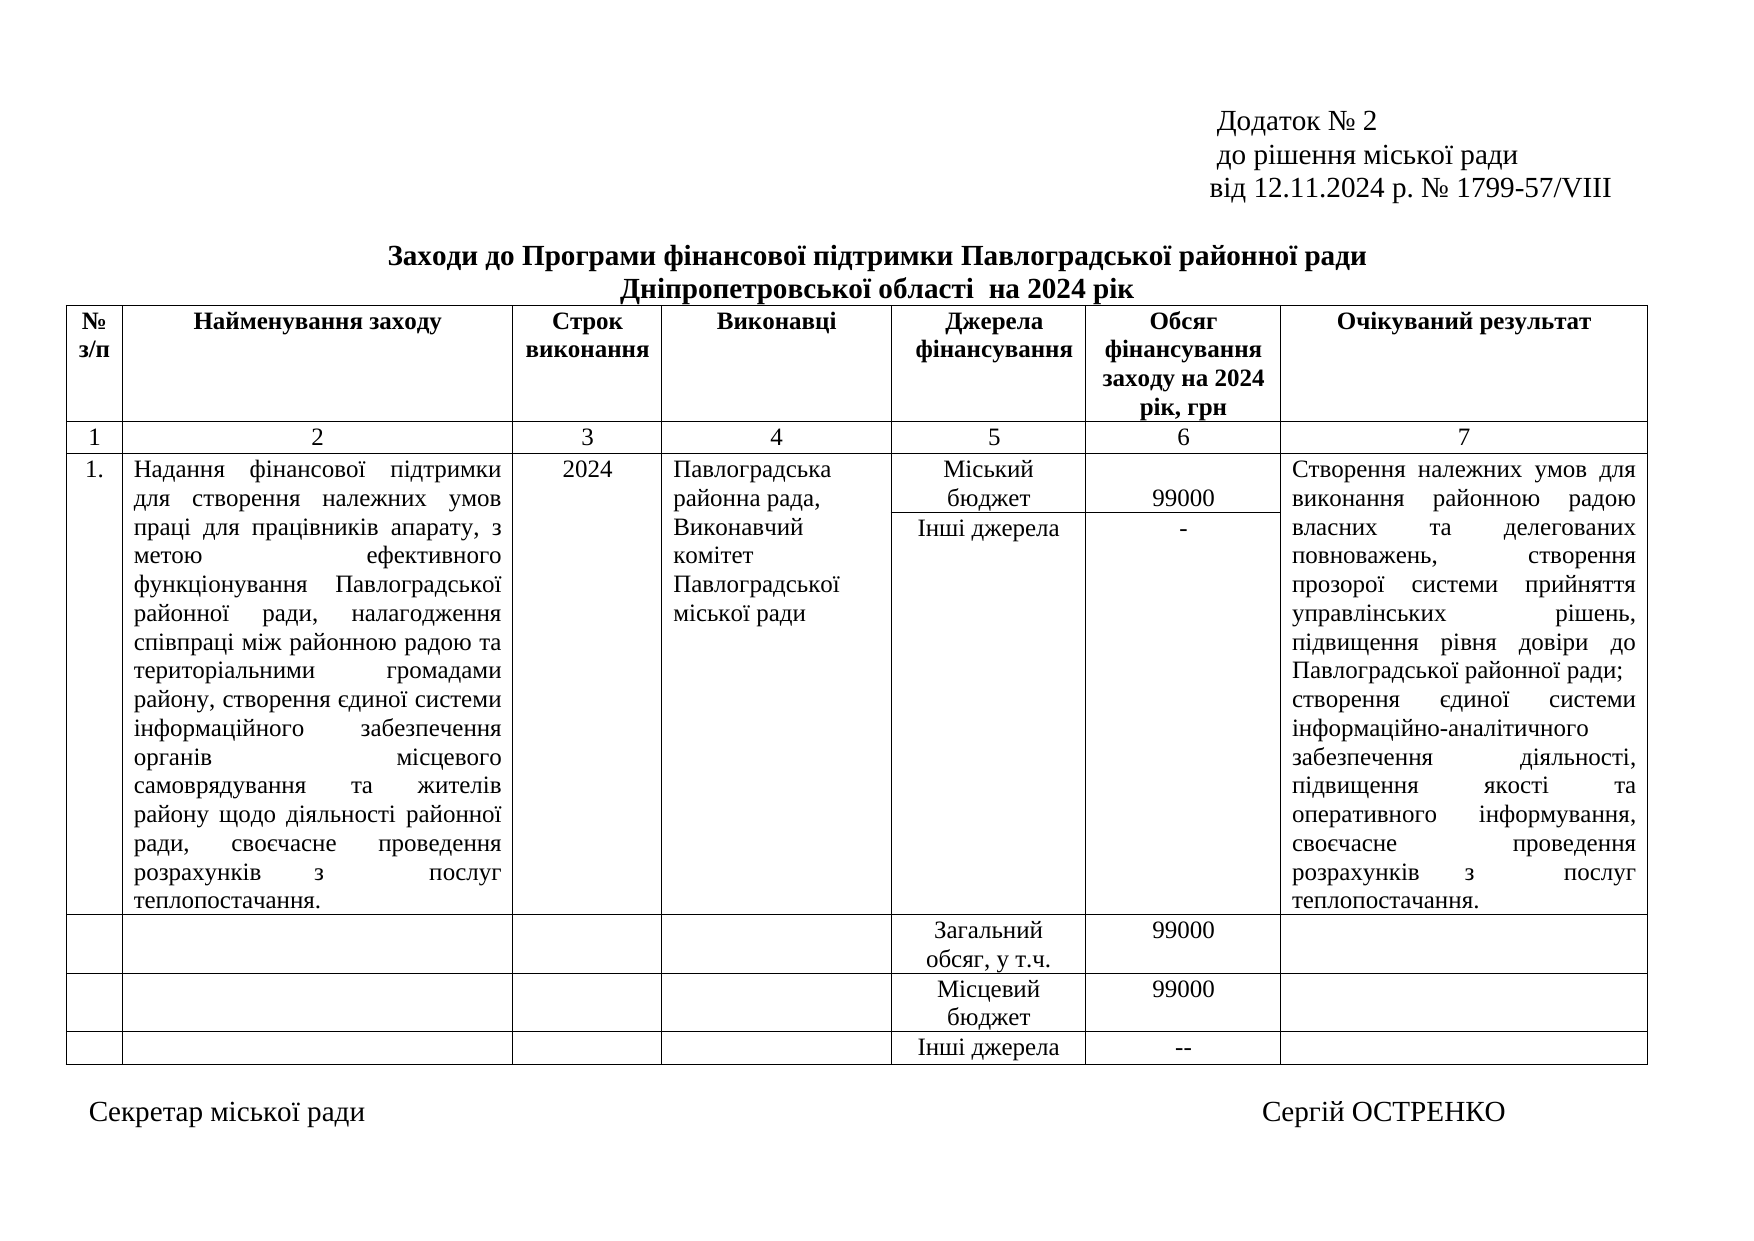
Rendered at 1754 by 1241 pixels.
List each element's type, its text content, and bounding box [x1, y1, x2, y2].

table_cell Місцевий бюджет [892, 974, 1085, 1031]
table_cell [1281, 1032, 1647, 1064]
table_cell Інші джерела [892, 1032, 1085, 1064]
table_cell 3 [513, 422, 661, 453]
table_cell 6 [1086, 422, 1280, 453]
table_header Очікуваний результат [1281, 306, 1647, 421]
table_cell [513, 915, 661, 973]
text Секретар міської ради Сергій ОСТРЕНКО [88, 1094, 1665, 1156]
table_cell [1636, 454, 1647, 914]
table_cell 1 [67, 422, 122, 453]
table_cell Надання фінансової підтримки для створення належних умов праці для працівників апарату, з метою ефективного функціонування Павлоградської районної ради, налагодження співпраці між районною радою та територіальними громадами району, створення єдиної системи інформаційного забезпечення органів місцевого самоврядування та жителів району щодо діяльності районної ради, своєчасне проведення розрахунків з послуг теплопостачання. [123, 454, 512, 914]
table_cell 99000 [1086, 454, 1280, 512]
table_cell [662, 915, 891, 973]
text від 12.11.2024 р. № 1799-57/VIII [88, 171, 1665, 204]
table_cell 5 [892, 422, 1085, 453]
table_cell 2 [123, 422, 512, 453]
table_header № з/п [67, 306, 122, 421]
table_cell [67, 915, 122, 973]
table_cell [662, 1032, 891, 1064]
table_cell [513, 974, 661, 1031]
table_cell Загальний обсяг, у т.ч. [892, 915, 1085, 973]
table_cell 7 [1281, 422, 1647, 453]
table_cell [123, 915, 512, 973]
table_cell 1. [67, 454, 122, 914]
table_header Обсяг фінансування заходу на 2024 рік, грн [1086, 306, 1280, 421]
table_cell [513, 1032, 661, 1064]
text до рішення міської ради [1158, 137, 1665, 171]
text Додаток № 2 [1195, 103, 1665, 137]
table_cell -- [1086, 1032, 1280, 1064]
table_cell 2024 [513, 454, 661, 914]
table_cell - [1086, 513, 1280, 914]
table_cell [67, 1032, 122, 1064]
table_cell Інші джерела [892, 513, 1085, 914]
table_header Виконавці [662, 306, 891, 421]
table_header Найменування заходу [123, 306, 512, 421]
table_header Джерела фінансування [892, 306, 1085, 421]
table_cell Павлоградська районна рада, Виконавчий комітет Павлоградської міської ради [662, 454, 891, 914]
table_cell [1281, 915, 1647, 973]
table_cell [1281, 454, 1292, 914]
text Дніпропетровської області на 2024 рік [88, 271, 1665, 305]
table_cell [1281, 974, 1647, 1031]
table_cell [67, 974, 122, 1031]
table_cell [123, 974, 512, 1031]
table_cell Міський бюджет [892, 454, 1085, 512]
table_cell 99000 [1086, 915, 1280, 973]
table_cell 99000 [1086, 974, 1280, 1031]
table_cell 4 [662, 422, 891, 453]
text Заходи до Програми фінансової підтримки Павлоградської районної ради [88, 238, 1665, 271]
table_cell [123, 1032, 512, 1064]
table_cell [662, 974, 891, 1031]
table_header Строк виконання [513, 306, 661, 421]
